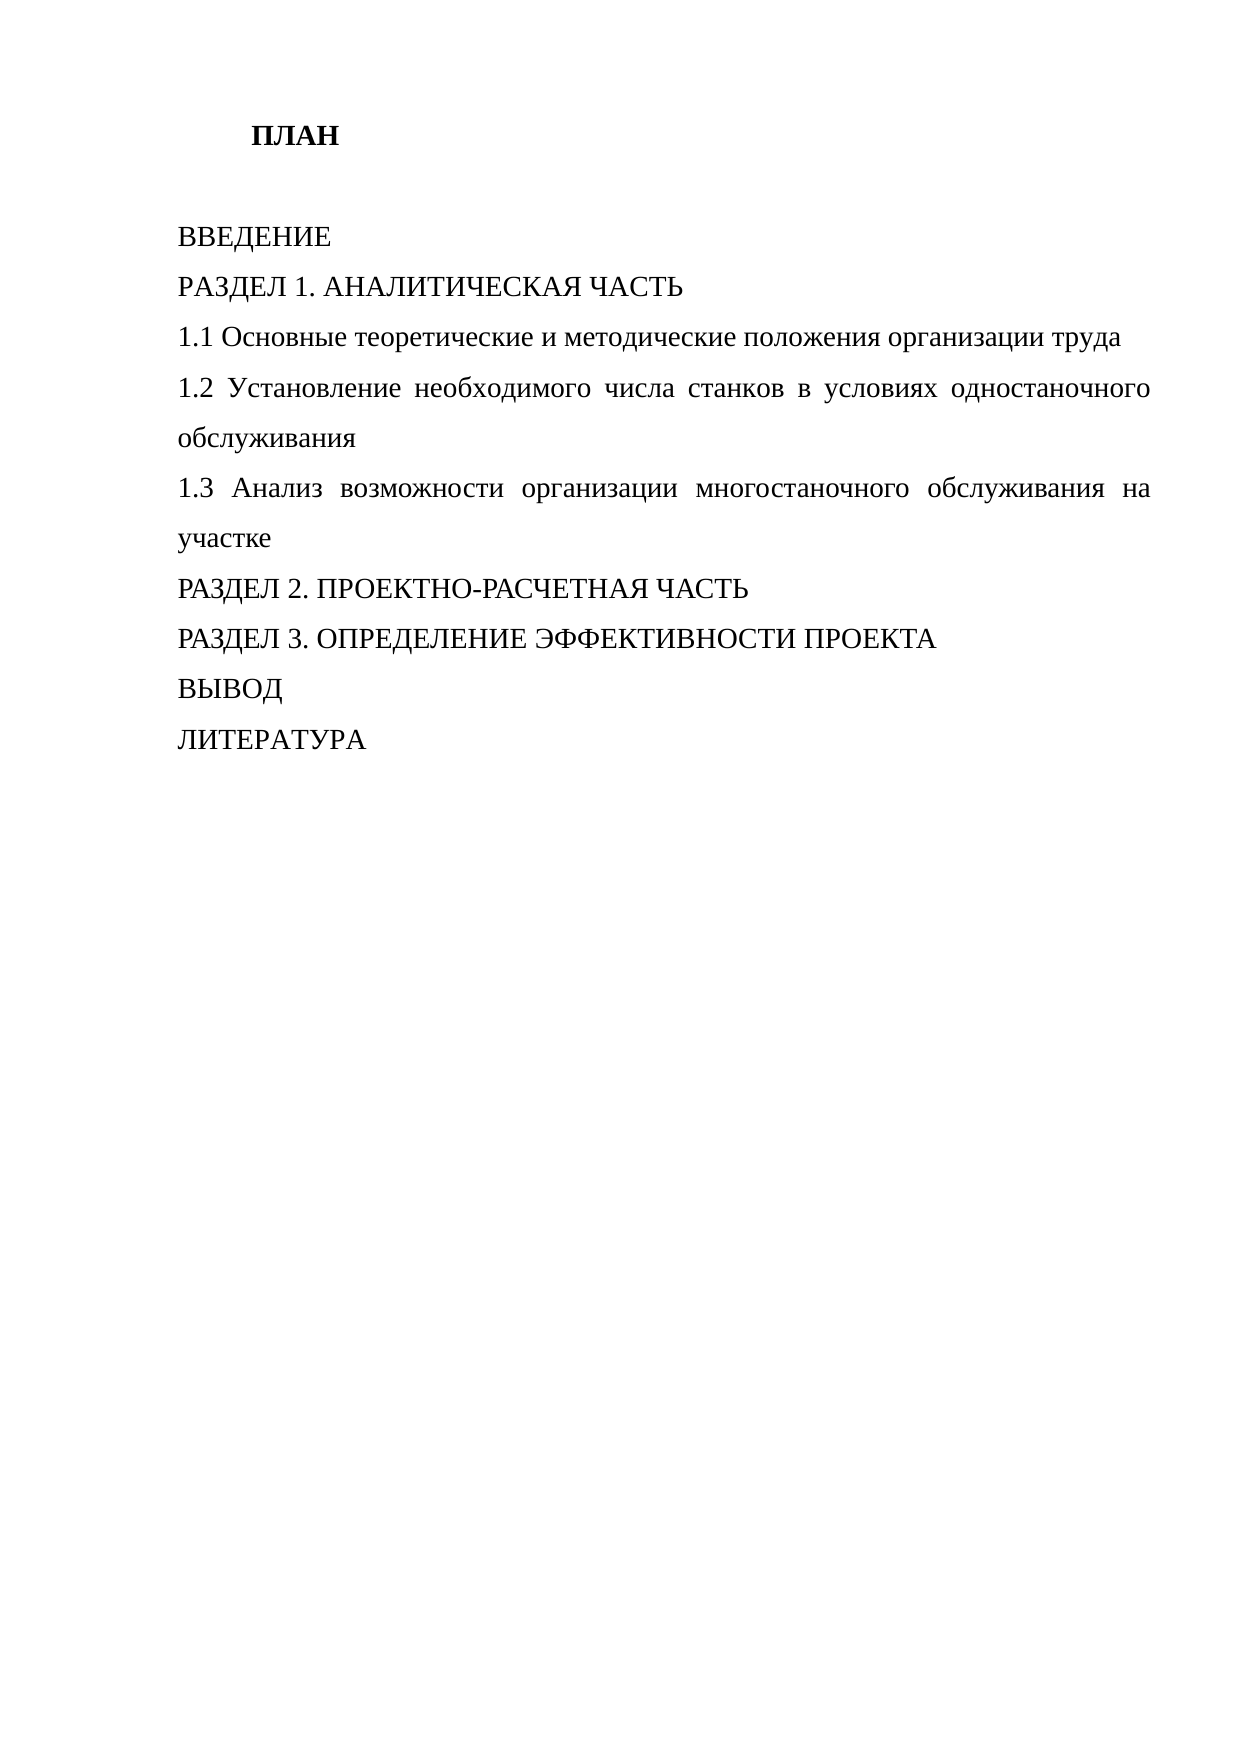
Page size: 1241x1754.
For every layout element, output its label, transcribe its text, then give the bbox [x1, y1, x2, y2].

text План [177, 118, 1152, 152]
text Введение [177, 219, 1152, 252]
text Вывод [177, 672, 1152, 705]
text РАЗДЕЛ 3. ОПРЕДЕЛЕНИЕ ЭФФЕКТИВНОСТИ ПРОЕКТА [177, 621, 1152, 655]
text Литература [177, 722, 1152, 755]
text РАЗДЕЛ 2. ПРОЕКТНО-РАСЧЕТНАЯ ЧАСТЬ [177, 571, 1152, 604]
text РАЗДЕЛ 1. АНАЛИТИЧЕСКАЯ ЧАСТЬ [177, 269, 1152, 303]
text 1.2 Установление необходимого числа станков в условиях одностаночного обслуживания [177, 370, 1152, 453]
text 1.3 Анализ возможности организации многостаночного обслуживания на участке [177, 470, 1152, 554]
text 1.1 Основные теоретические и методические положения организации труда [177, 319, 1152, 353]
